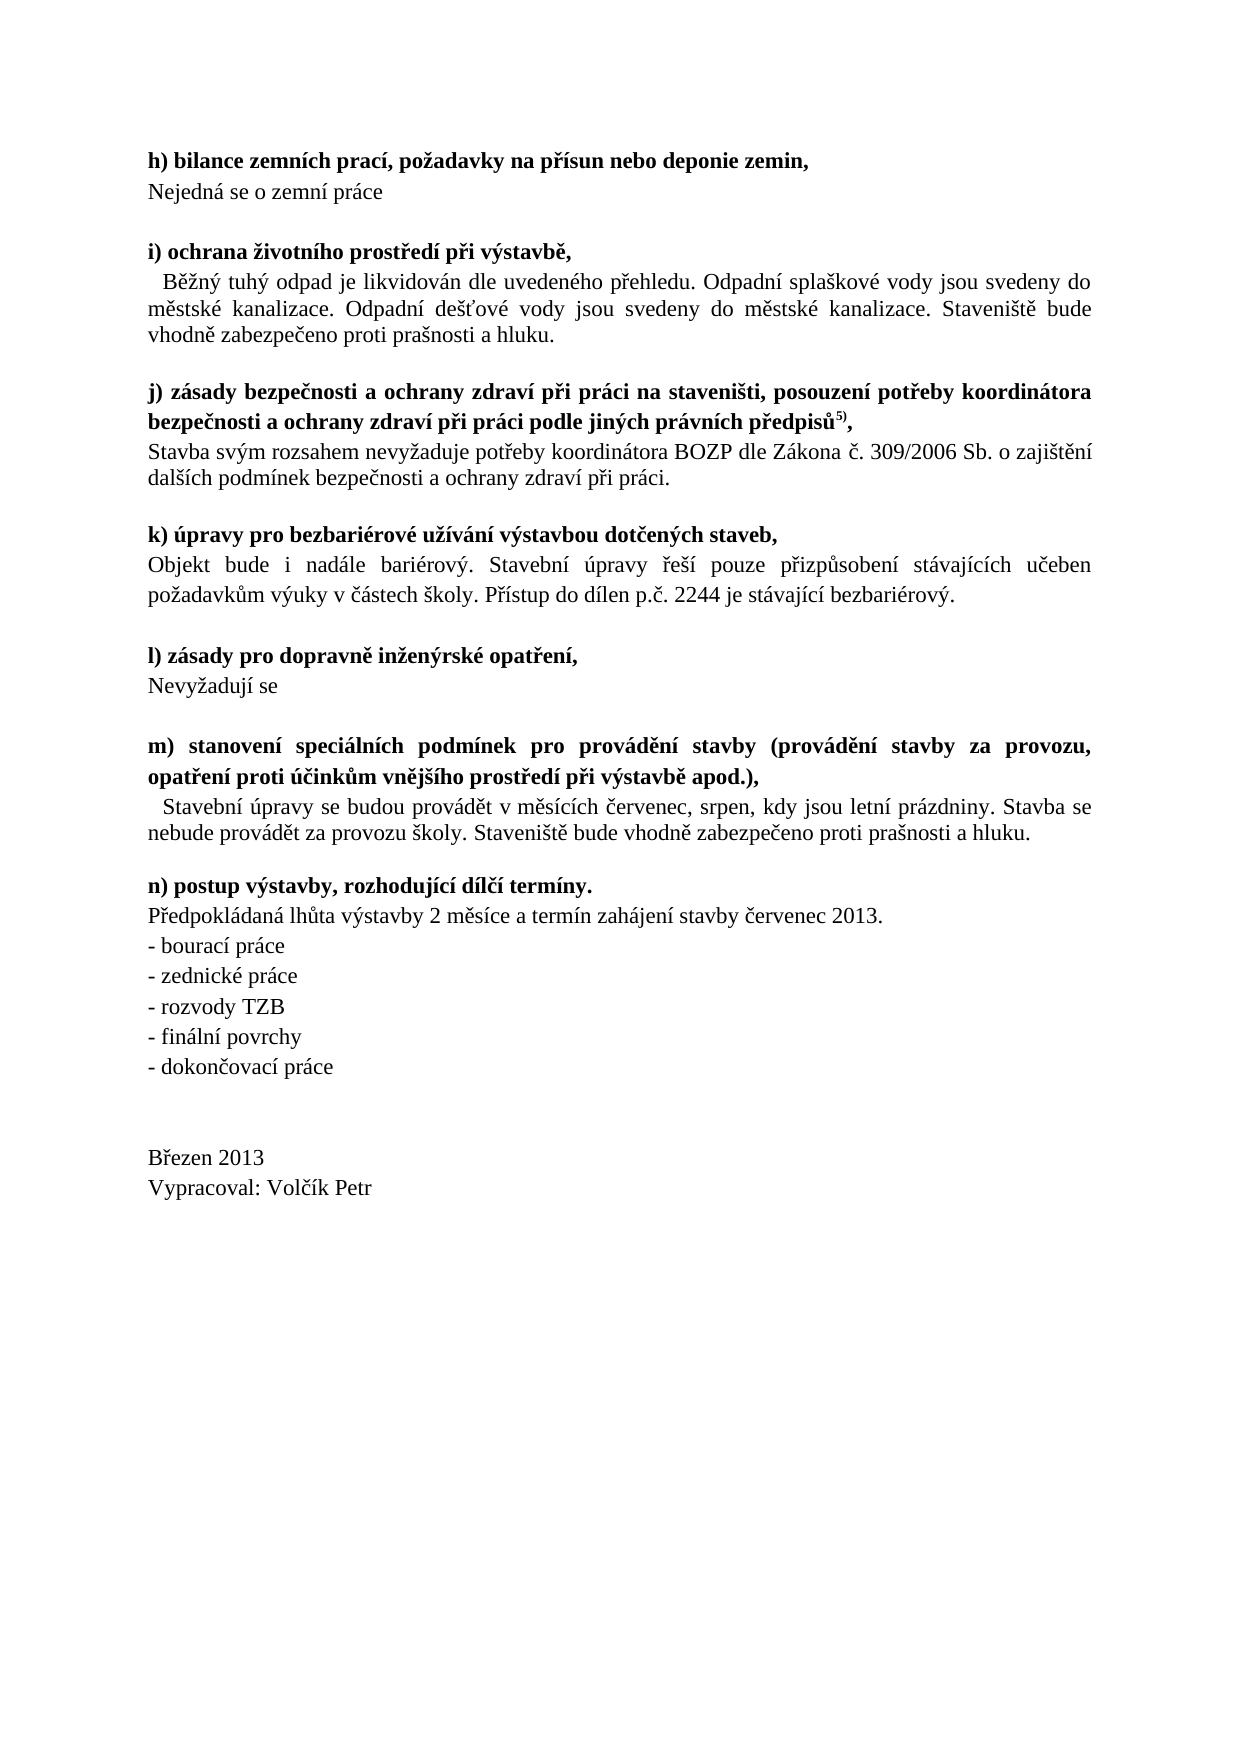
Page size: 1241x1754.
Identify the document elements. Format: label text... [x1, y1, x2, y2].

text m) stanovení speciálních podmínek pro provádění stavby (provádění stavby za provozu, opatření proti účinkům vnějšího prostředí při výstavbě apod.), [148, 732, 1093, 789]
text Březen 2013 [148, 1144, 1093, 1170]
text Předpokládaná lhůta výstavby 2 měsíce a termín zahájení stavby červenec 2013. [148, 902, 1093, 928]
text Stavební úpravy se budou provádět v měsících červenec, srpen, kdy jsou letní prázdniny. Stavba se nebude provádět za provozu školy. Staveniště bude vhodně zabezpečeno proti prašnosti a hluku. [148, 793, 1093, 846]
text h) bilance zemních prací, požadavky na přísun nebo deponie zemin, [148, 148, 1093, 174]
text Nevyžadují se [148, 672, 1093, 698]
text Běžný tuhý odpad je likvidován dle uvedeného přehledu. Odpadní splaškové vody jsou svedeny do městské kanalizace. Odpadní dešťové vody jsou svedeny do městské kanalizace. Staveniště bude vhodně zabezpečeno proti prašnosti a hluku. [148, 268, 1093, 347]
text i) ochrana životního prostředí při výstavbě, [148, 238, 1093, 264]
text - bourací práce [148, 932, 1093, 959]
text - zednické práce [148, 963, 1093, 989]
text Objekt bude i nadále bariérový. Stavební úpravy řeší pouze přizpůsobení stávajících učeben požadavkům výuky v částech školy. Přístup do dílen p.č. 2244 je stávající bezbariérový. [148, 551, 1093, 608]
text l) zásady pro dopravně inženýrské opatření, [148, 642, 1093, 668]
text - rozvody TZB [148, 993, 1093, 1019]
text - dokončovací práce [148, 1053, 1093, 1079]
text k) úpravy pro bezbariérové užívání výstavbou dotčených staveb, [148, 521, 1093, 547]
text Nejedná se o zemní práce [148, 178, 1093, 204]
text Vypracoval: Volčík Petr [148, 1174, 1093, 1200]
text n) postup výstavby, rozhodující dílčí termíny. [148, 872, 1093, 898]
text Stavba svým rozsahem nevyžaduje potřeby koordinátora BOZP dle Zákona č. 309/2006 Sb. o zajištění dalších podmínek bezpečnosti a ochrany zdraví při práci. [148, 438, 1093, 491]
text - finální povrchy [148, 1023, 1093, 1049]
text j) zásady bezpečnosti a ochrany zdraví při práci na staveništi, posouzení potřeby koordinátora bezpečnosti a ochrany zdraví při práci podle jiných právních předpisů5), [148, 378, 1093, 434]
